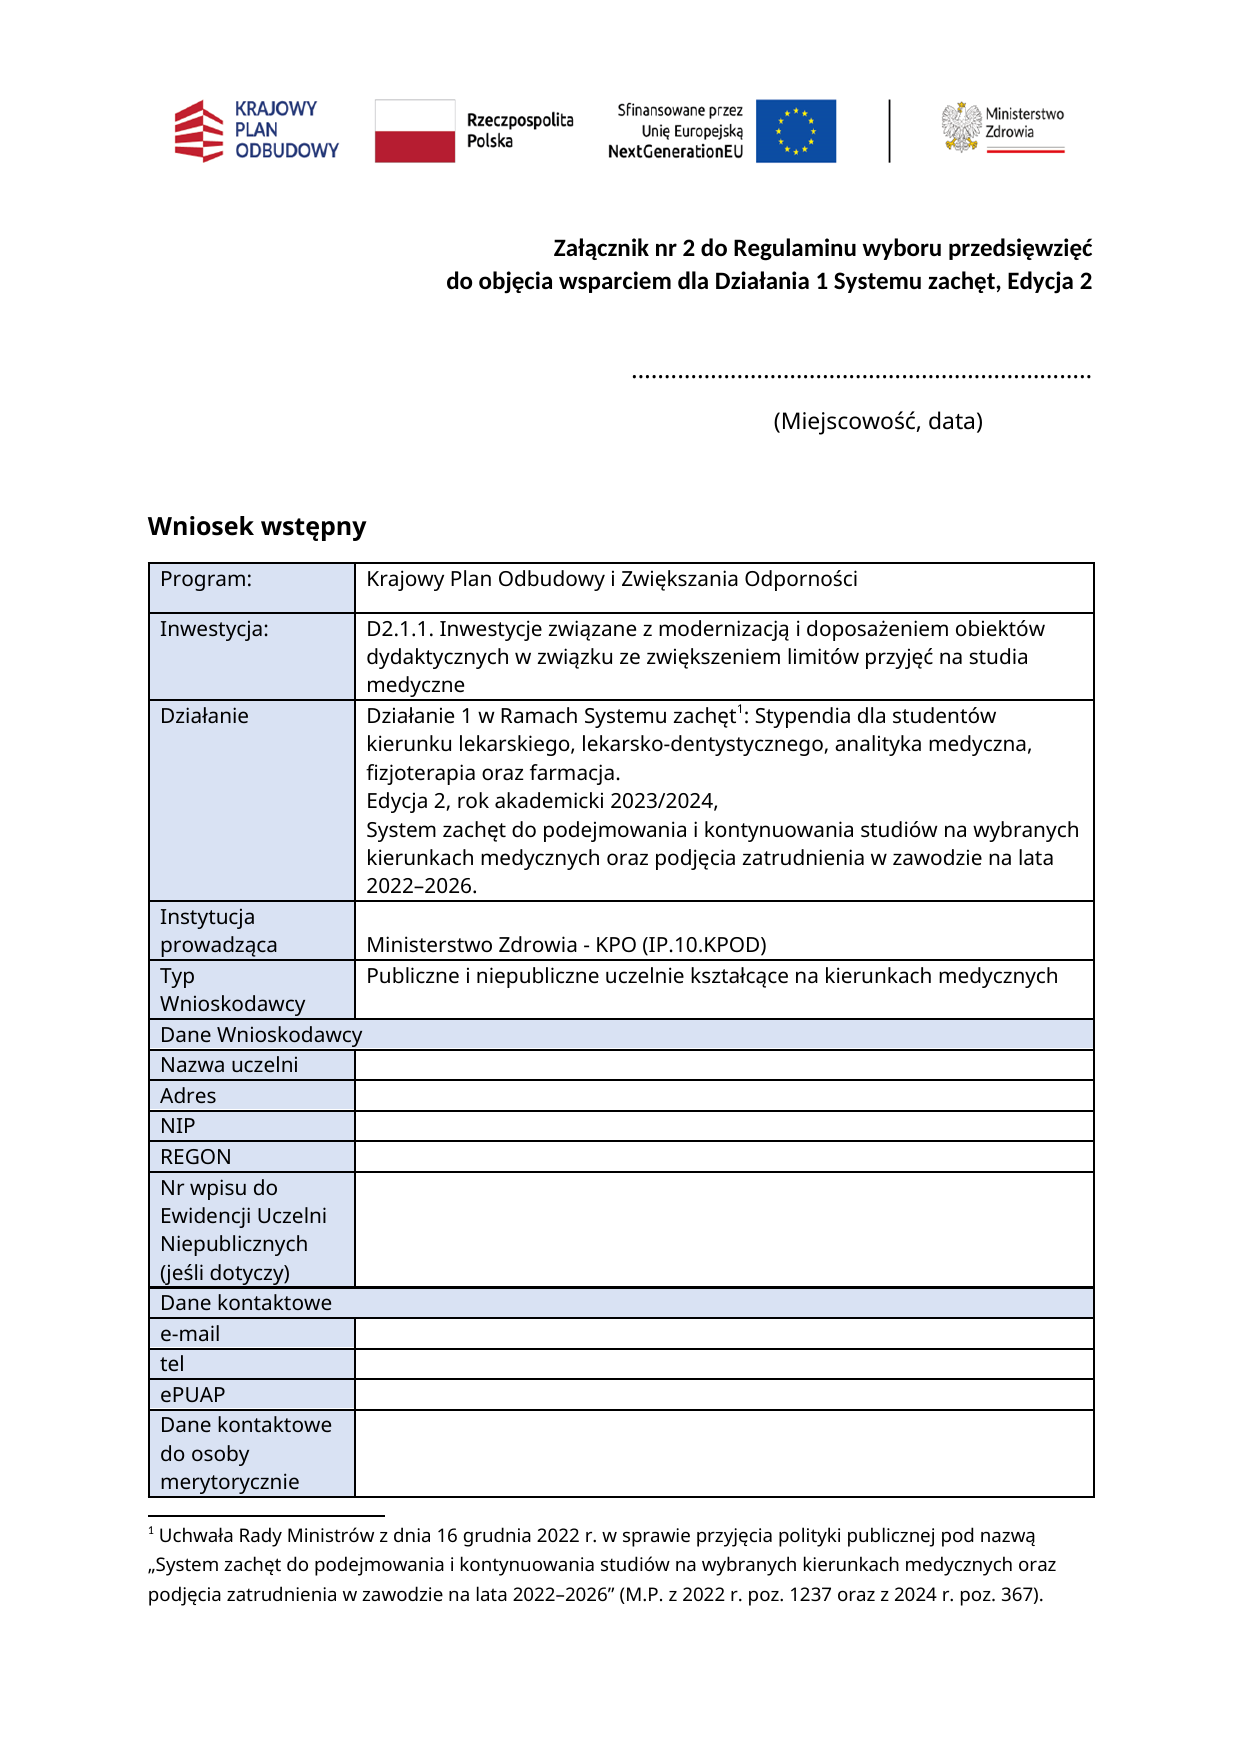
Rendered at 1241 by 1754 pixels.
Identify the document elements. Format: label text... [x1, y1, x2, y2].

table_cell Dane kontaktowe [150, 1289, 1093, 1317]
table_cell ePUAP [150, 1380, 354, 1408]
table_cell Działanie [150, 701, 354, 900]
text ….………….…………………………………………….. [148, 352, 1093, 386]
table_cell e-mail [150, 1319, 354, 1347]
table_cell [356, 1051, 1093, 1079]
table_cell tel [150, 1350, 354, 1378]
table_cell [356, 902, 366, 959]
table_cell Adres [150, 1081, 354, 1109]
table_cell D2.1.1. Inwestycje związane z modernizacją i doposażeniem obiektów dydaktycznych w związku ze zwiększeniem limitów przyjęć na studia medyczne [465, 614, 1093, 699]
table_cell Ministerstwo Zdrowia - KPO (IP.10.KPOD) [468, 902, 1093, 959]
table_header Krajowy Plan Odbudowy i Zwiększania Odporności [356, 564, 1093, 612]
text Załącznik nr 2 do Regulaminu wyboru przedsięwzięć [148, 232, 1093, 263]
table_cell Instytucja prowadząca [150, 902, 354, 959]
table_cell [356, 1142, 1093, 1171]
table_cell Dane kontaktowe do osoby merytorycznie obsługującej sprawę [150, 1411, 354, 1496]
table_cell [356, 1380, 1093, 1408]
table_cell Nr wpisu do Ewidencji Uczelni Niepublicznych (jeśli dotyczy) [150, 1173, 354, 1286]
table_cell [356, 1112, 1093, 1140]
table_cell [356, 1350, 1093, 1378]
table_cell [356, 1411, 1093, 1496]
table_cell REGON [150, 1142, 354, 1171]
table_cell Nazwa uczelni [150, 1051, 354, 1079]
table_cell [356, 1319, 1093, 1347]
table_cell Inwestycja: [150, 614, 354, 699]
table_cell Dane Wnioskodawcy [150, 1020, 1093, 1048]
text Wniosek wstępny [148, 509, 1093, 543]
table_cell Działanie 1 w Ramach Systemu zachęt: Stypendia dla studentów kierunku lekarskiego, lekarsko-dentystycznego, analityka medyczna, fizjoterapia oraz farmacja. Edycja 2, rok akademicki 2023/2024, System zachęt do podejmowania i kontynuowania studiów na wybranych kierunkach medycznych oraz podjęcia zatrudnienia w zawodzie na lata 2022–2026. [356, 701, 1093, 900]
table_cell [356, 1173, 1093, 1286]
table_cell [356, 1081, 1093, 1109]
picture [158, 73, 1083, 183]
text (Miejscowość, data) [590, 405, 1093, 436]
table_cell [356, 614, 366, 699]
text do objęcia wsparciem dla Działania 1 Systemu zachęt, Edycja 2 [148, 265, 1093, 296]
table_header Program: [150, 564, 354, 612]
table_cell NIP [150, 1112, 354, 1140]
table_cell Publiczne i niepubliczne uczelnie kształcące na kierunkach medycznych [356, 961, 1093, 1018]
table_cell Typ Wnioskodawcy [150, 961, 354, 1018]
